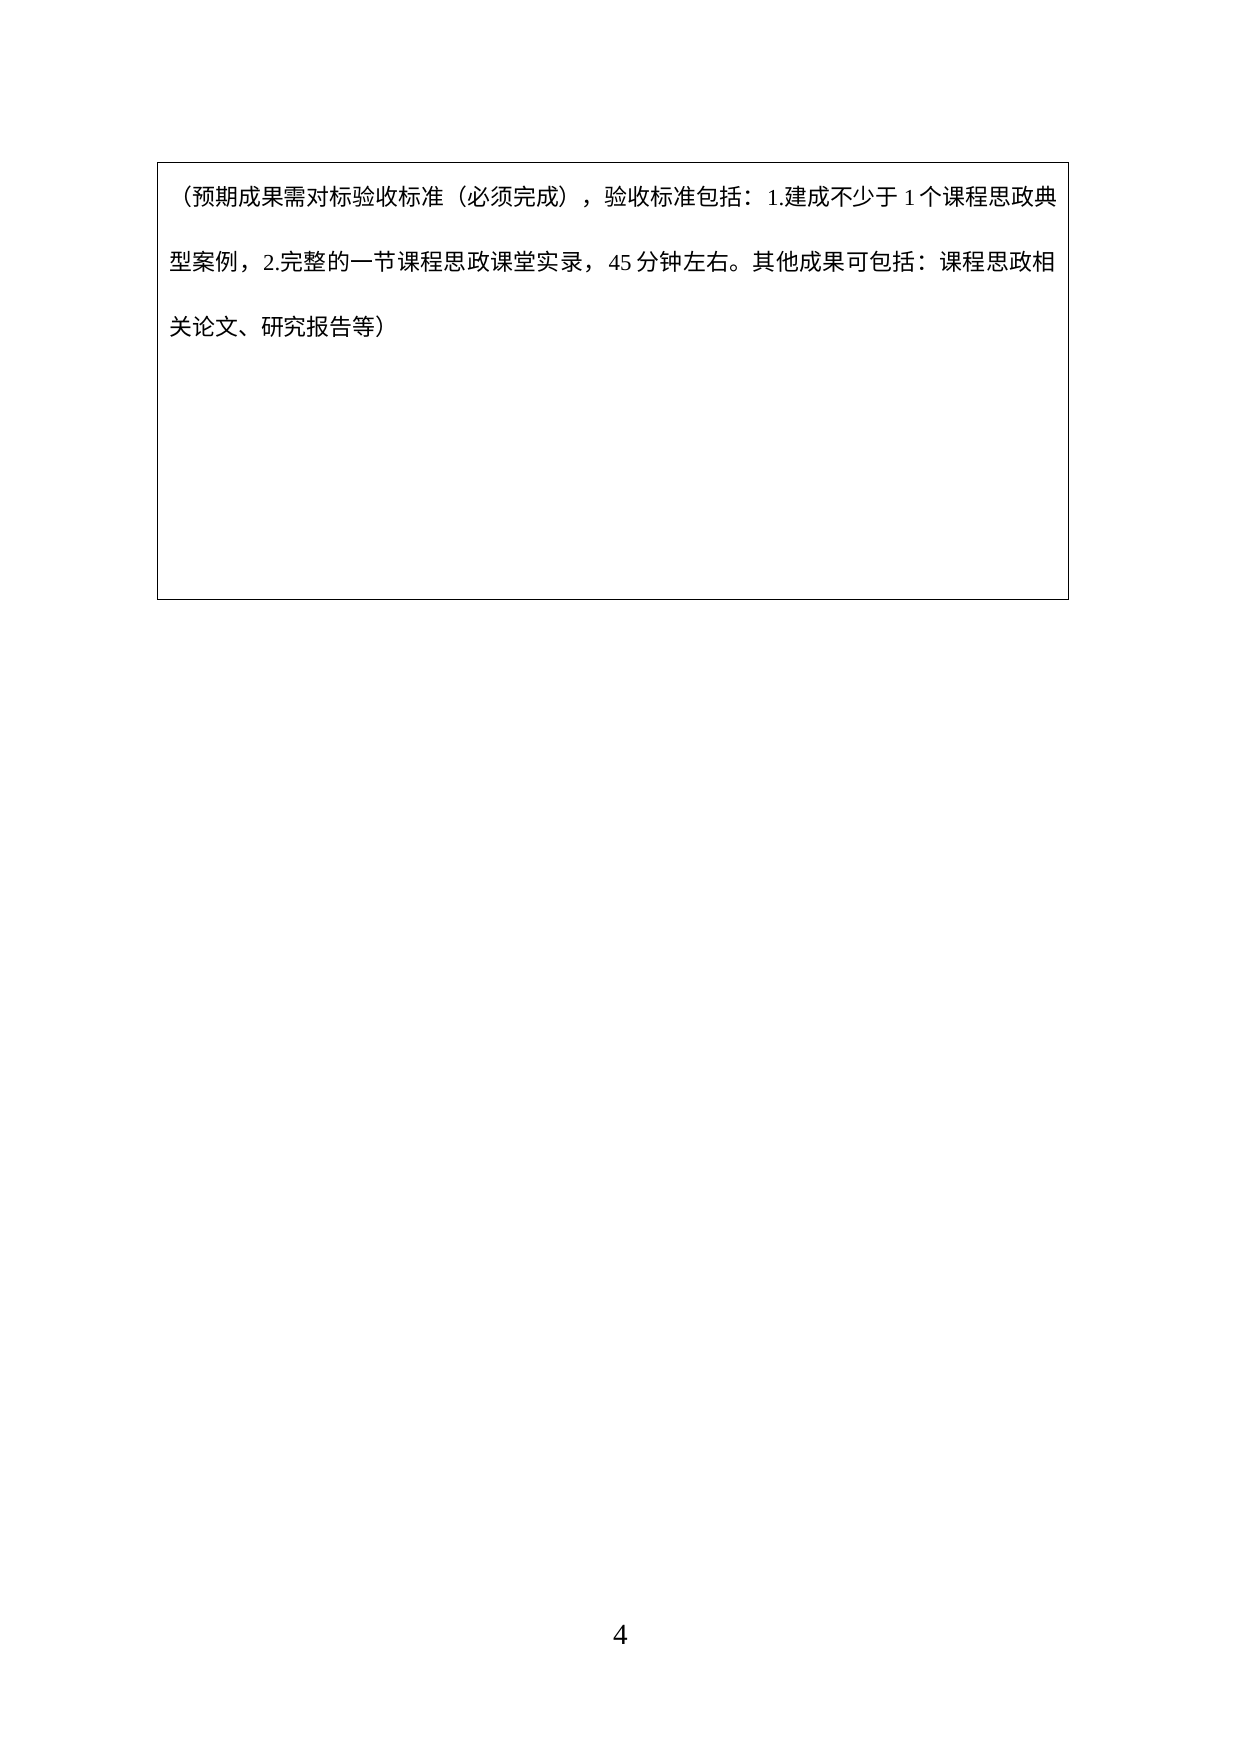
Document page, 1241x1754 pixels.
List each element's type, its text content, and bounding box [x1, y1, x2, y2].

table_header （预期成果需对标验收标准（必须完成），验收标准包括：1.建成不少于1个课程思政典型案例，2.完整的一节课程思政课堂实录，45分钟左右。其他成果可包括：课程思政相关论文、研究报告等） [158, 163, 1068, 599]
